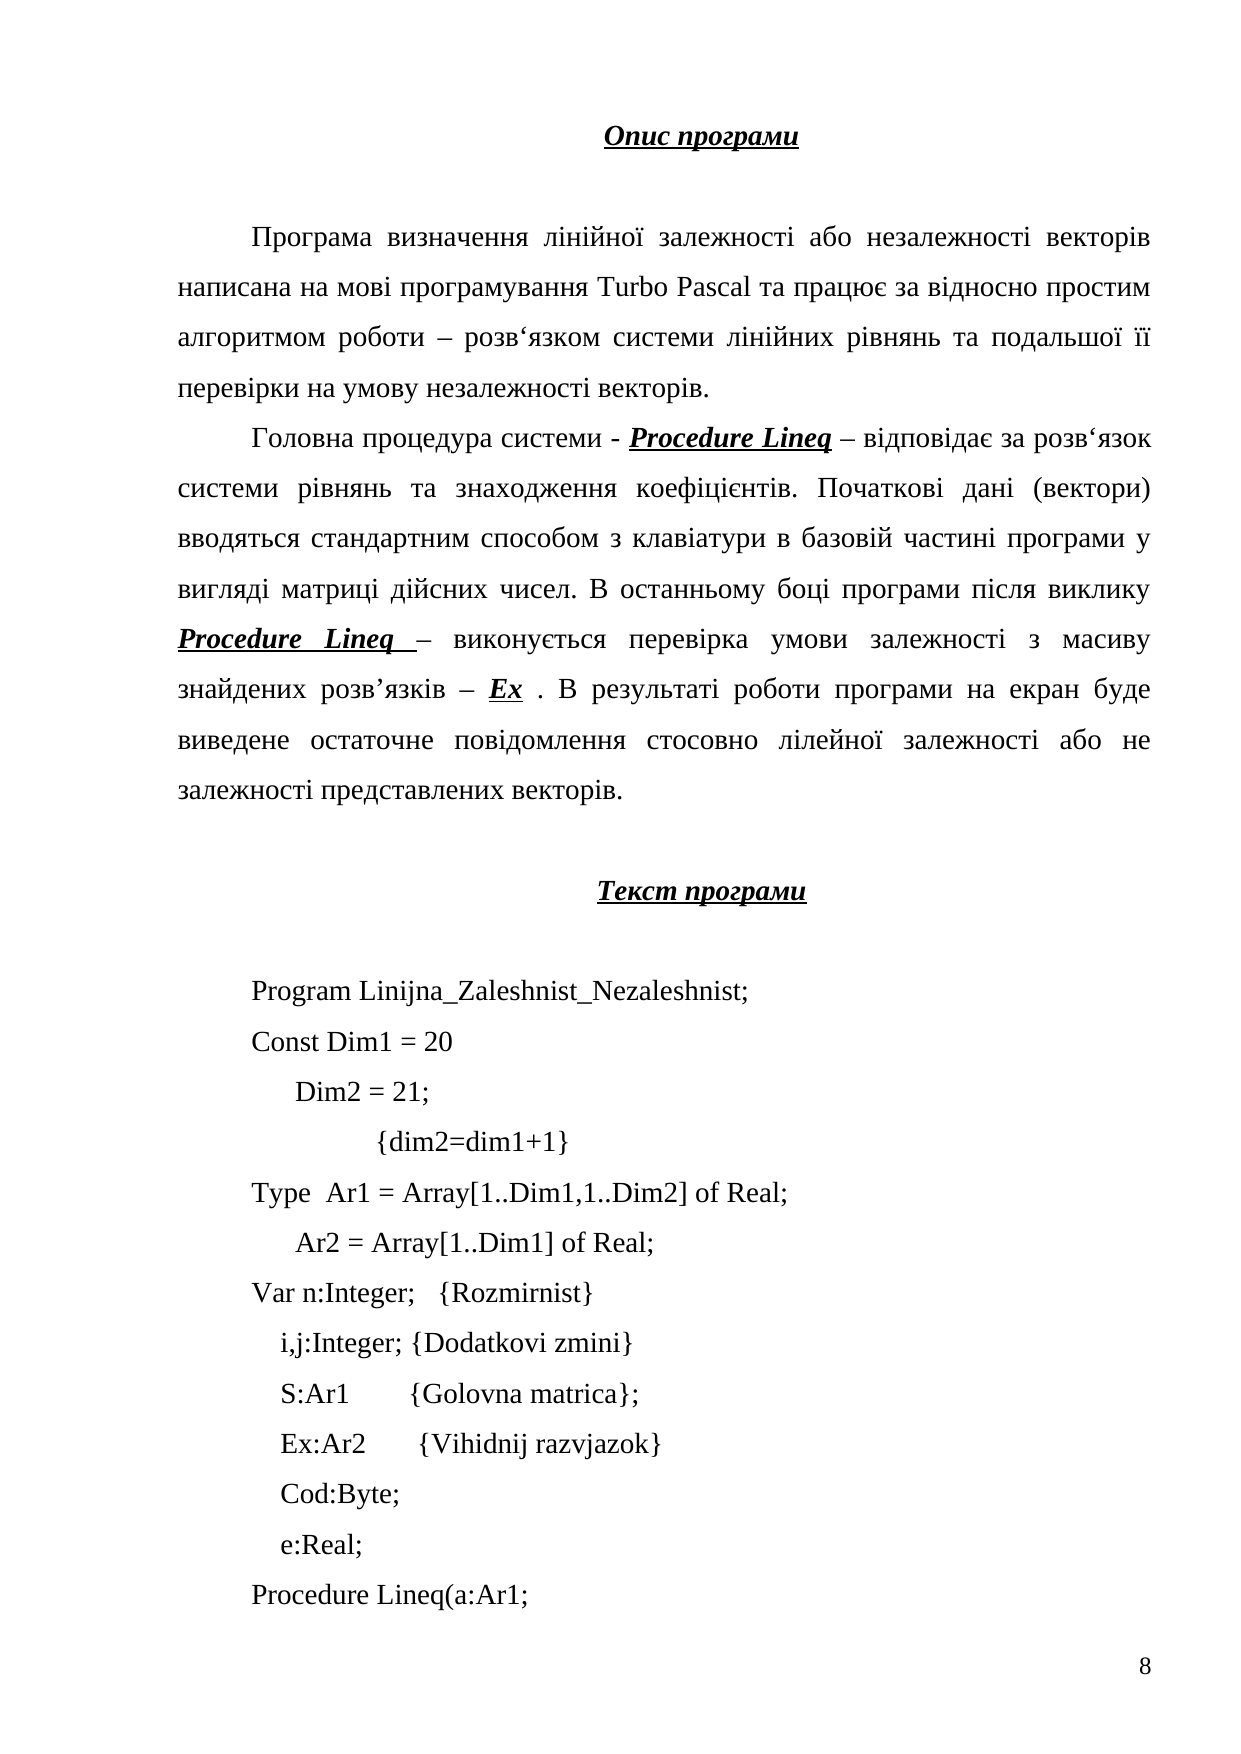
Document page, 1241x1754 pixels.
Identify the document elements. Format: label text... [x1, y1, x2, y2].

text Var n:Integer; {Rozmirnist} [177, 1275, 1152, 1309]
text Ex:Ar2 {Vihidnij razvjazok} [177, 1426, 1152, 1460]
text Опис програми [177, 118, 1152, 152]
text Програма визначення лінійної залежності або незалежності векторів написана на мові програмування Turbo Pascal та працює за відносно простим алгоритмом роботи – розв‘язком системи лінійних рівнянь та подальшої її перевірки на умову незалежності векторів. [177, 219, 1152, 403]
text e:Real; [177, 1527, 1152, 1560]
text Dim2 = 21; [177, 1074, 1152, 1108]
text Cod:Byte; [177, 1477, 1152, 1510]
text i,j:Integer; {Dodatkovi zmini} [177, 1326, 1152, 1359]
text Procedure Lineq(a:Ar1; [177, 1577, 1152, 1611]
text Головна процедура системи - Procedure Lineq – відповідає за розв‘язок системи рівнянь та знаходження коефіцієнтів. Початкові дані (вектори) вводяться стандартним способом з клавіатури в базовій частині програми у вигляді матриці дійсних чисел. В останньому боці програми після виклику Procedure Lineq – виконується перевірка умови залежності з масиву знайдених розв’язків – Ex . В результаті роботи програми на екран буде виведене остаточне повідомлення стосовно лілейної залежності або не залежності представлених векторів. [177, 420, 1152, 806]
text Type Ar1 = Array[1..Dim1,1..Dim2] of Real; [177, 1175, 1152, 1208]
text {dim2=dim1+1} [177, 1124, 1152, 1158]
text Program Linijna_Zaleshnist_Nezaleshnist; [177, 973, 1152, 1007]
text S:Ar1 {Golovna matrica}; [177, 1376, 1152, 1409]
text Const Dim1 = 20 [177, 1024, 1152, 1057]
text Ar2 = Array[1..Dim1] of Real; [177, 1225, 1152, 1258]
text Текст програми [177, 873, 1152, 906]
